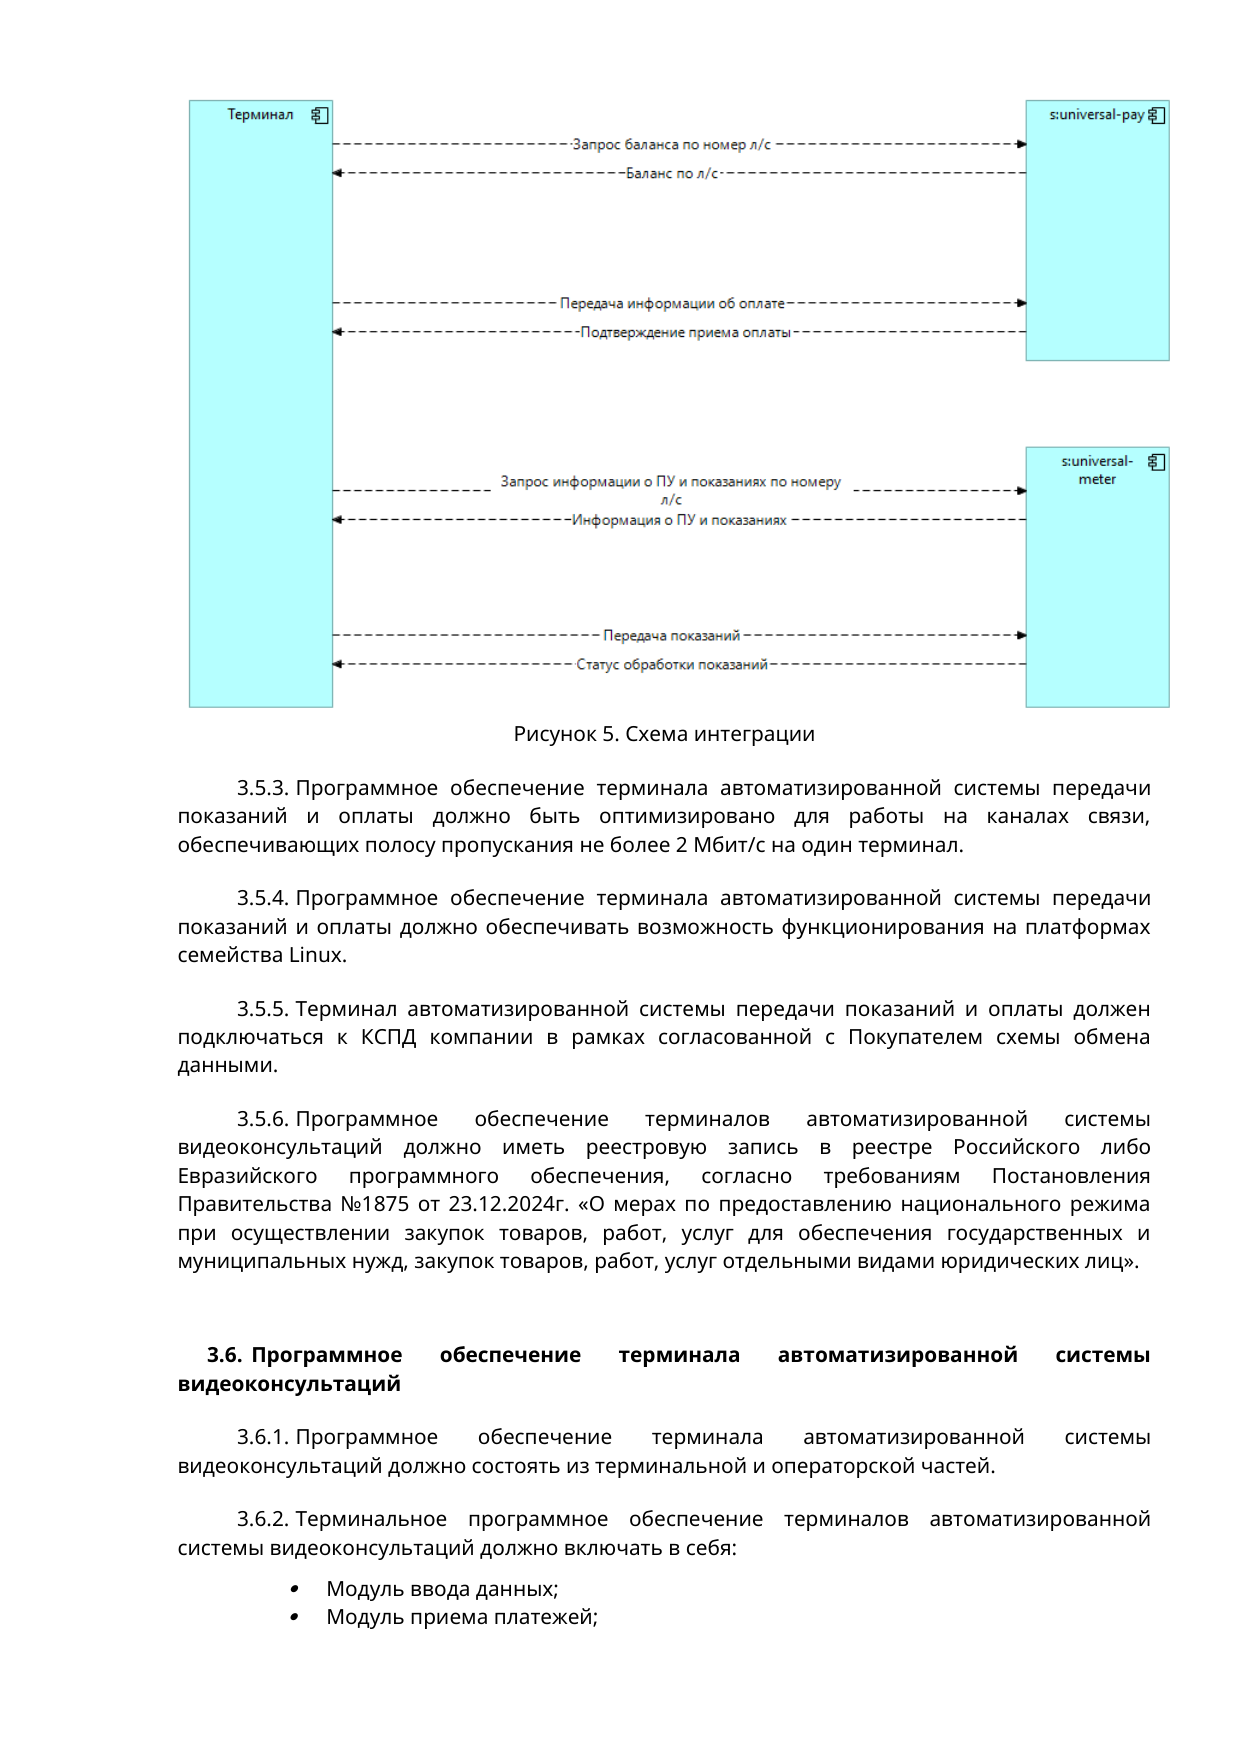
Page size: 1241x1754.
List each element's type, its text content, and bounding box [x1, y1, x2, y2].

list Модуль ввода данных; [289, 1574, 1152, 1602]
list Программное обеспечение терминалов автоматизированной системы видеоконсультаций должно иметь реестровую запись в реестре Российского либо Евразийского программного обеспечения, согласно требованиям Постановления Правительства №1875 от 23.12.2024г. «О мерах по предоставлению национального режима при осуществлении закупок товаров, работ, услуг для обеспечения государственных и муниципальных нужд, закупок товаров, работ, услуг отдельными видами юридических лиц». [177, 1104, 1152, 1274]
list Терминал автоматизированной системы передачи показаний и оплаты должен подключаться к КСПД компании в рамках согласованной с Покупателем схемы обмена данными. [177, 994, 1152, 1079]
list Программное обеспечение терминала автоматизированной системы видеоконсультаций должно состоять из терминальной и операторской частей. [177, 1422, 1152, 1479]
list Программное обеспечение терминала автоматизированной системы передачи показаний и оплаты должно обеспечивать возможность функционирования на платформах семейства Linux. [177, 883, 1152, 969]
list Модуль приема платежей; [288, 1602, 1152, 1631]
list Программное обеспечение терминала автоматизированной системы видеоконсультаций [177, 1341, 1152, 1397]
text Рисунок 5. Схема интеграции [177, 720, 1152, 748]
list Программное обеспечение терминала автоматизированной системы передачи показаний и оплаты должно быть оптимизировано для работы на каналах связи, обеспечивающих полосу пропускания не более 2 Мбит/с на один терминал. [177, 773, 1152, 858]
picture [177, 88, 1182, 720]
list Терминальное программное обеспечение терминалов автоматизированной системы видеоконсультаций должно включать в себя: [177, 1504, 1152, 1561]
